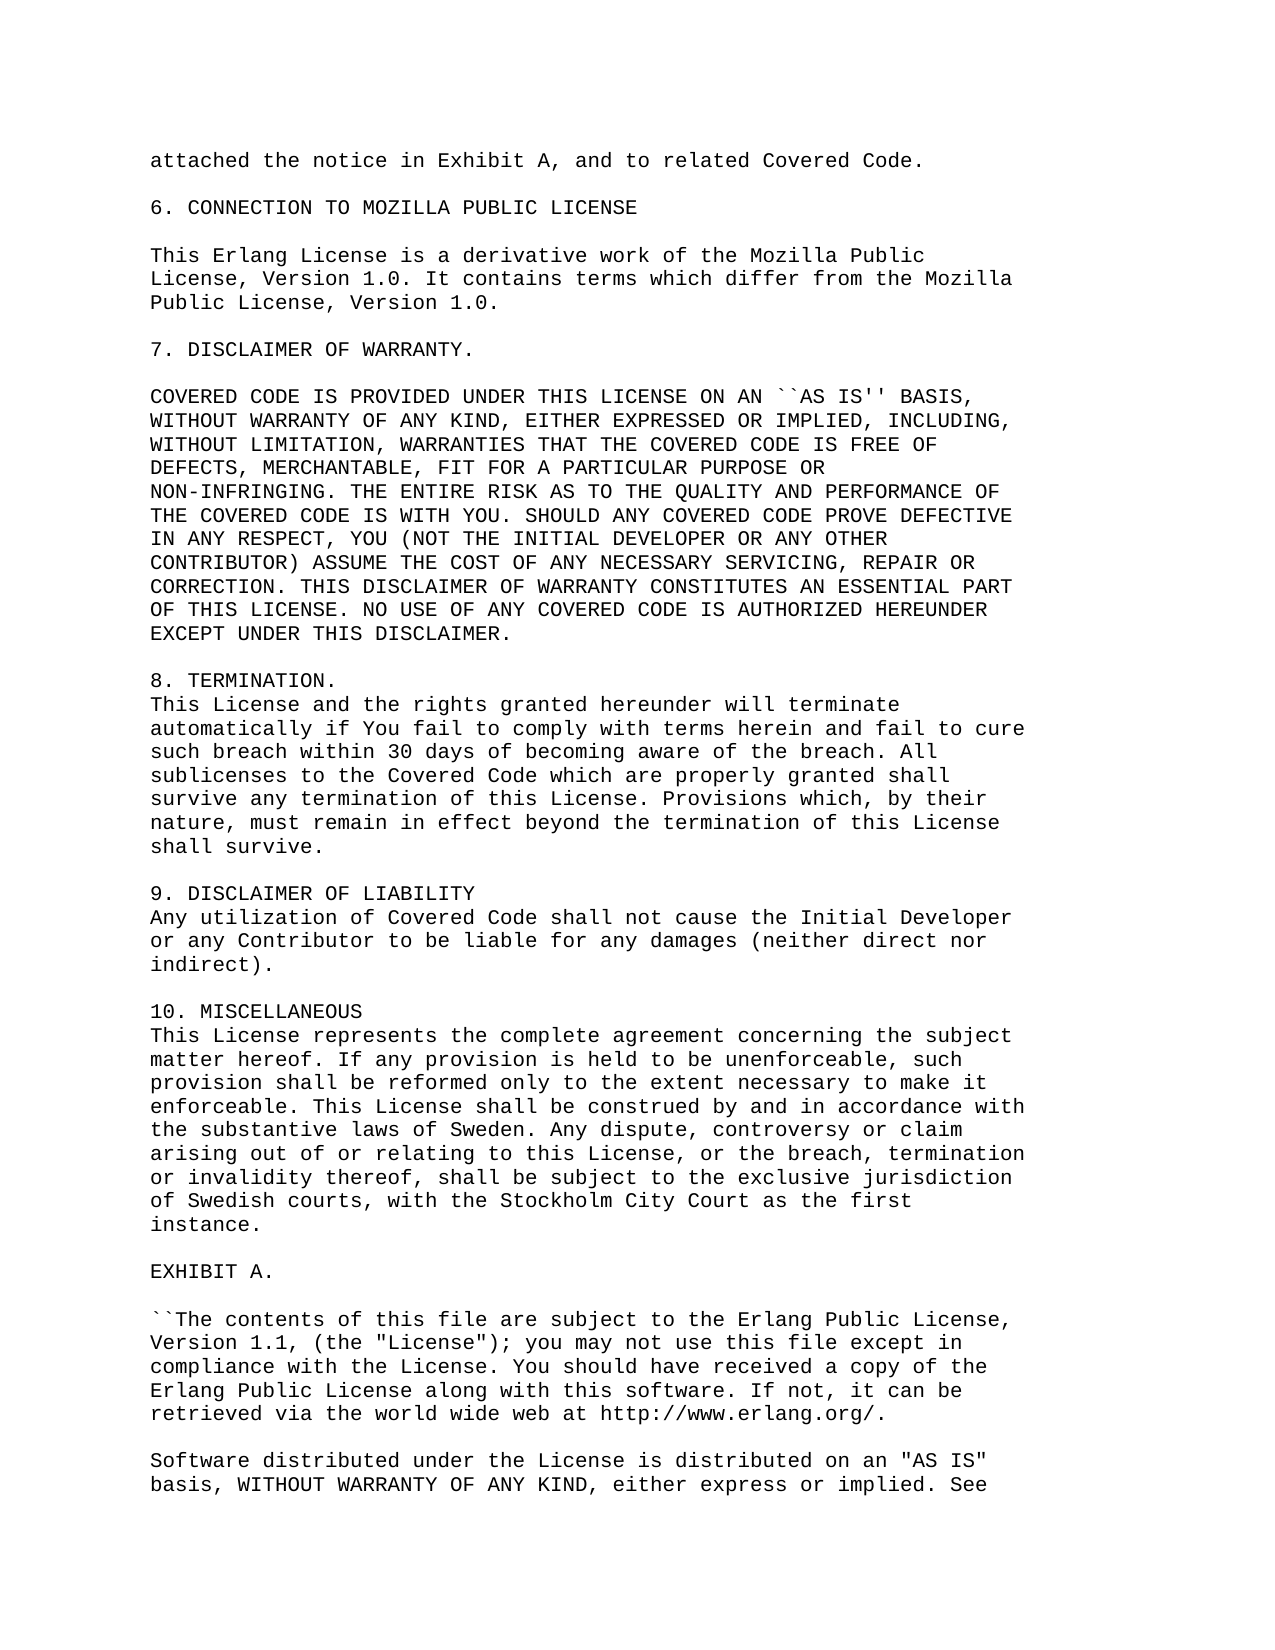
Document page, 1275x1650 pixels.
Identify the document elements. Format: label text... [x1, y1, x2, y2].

text Public License, Version 1.0. [150, 292, 1125, 316]
text the substantive laws of Sweden. Any dispute, controversy or claim [150, 1119, 1125, 1143]
text nature, must remain in effect beyond the termination of this License [150, 812, 1125, 836]
text This License represents the complete agreement concerning the subject [150, 1025, 1125, 1048]
text provision shall be reformed only to the extent necessary to make it [150, 1072, 1125, 1096]
text IN ANY RESPECT, YOU (NOT THE INITIAL DEVELOPER OR ANY OTHER [150, 528, 1125, 552]
text automatically if You fail to comply with terms herein and fail to cure [150, 717, 1125, 741]
text or invalidity thereof, shall be subject to the exclusive jurisdiction [150, 1167, 1125, 1190]
text Version 1.1, (the "License"); you may not use this file except in [150, 1332, 1125, 1356]
text 7. DISCLAIMER OF WARRANTY. [150, 339, 1125, 363]
text Erlang Public License along with this software. If not, it can be [150, 1379, 1125, 1403]
text This License and the rights granted hereunder will terminate [150, 694, 1125, 717]
text attached the notice in Exhibit A, and to related Covered Code. [150, 150, 1125, 174]
text such breach within 30 days of becoming aware of the breach. All [150, 741, 1125, 765]
text instance. [150, 1214, 1125, 1238]
text basis, WITHOUT WARRANTY OF ANY KIND, either express or implied. See [150, 1474, 1125, 1498]
text matter hereof. If any provision is held to be unenforceable, such [150, 1048, 1125, 1072]
text Software distributed under the License is distributed on an "AS IS" [150, 1451, 1125, 1474]
text shall survive. [150, 836, 1125, 859]
text compliance with the License. You should have received a copy of the [150, 1356, 1125, 1379]
text This Erlang License is a derivative work of the Mozilla Public [150, 244, 1125, 268]
text Any utilization of Covered Code shall not cause the Initial Developer [150, 907, 1125, 930]
text indirect). [150, 954, 1125, 978]
text WITHOUT WARRANTY OF ANY KIND, EITHER EXPRESSED OR IMPLIED, INCLUDING, [150, 410, 1125, 434]
text WITHOUT LIMITATION, WARRANTIES THAT THE COVERED CODE IS FREE OF [150, 434, 1125, 457]
text retrieved via the world wide web at http://www.erlang.org/. [150, 1403, 1125, 1427]
text CORRECTION. THIS DISCLAIMER OF WARRANTY CONSTITUTES AN ESSENTIAL PART [150, 576, 1125, 599]
text 10. MISCELLANEOUS [150, 1001, 1125, 1025]
text CONTRIBUTOR) ASSUME THE COST OF ANY NECESSARY SERVICING, REPAIR OR [150, 552, 1125, 576]
text arising out of or relating to this License, or the breach, termination [150, 1143, 1125, 1167]
text NON-INFRINGING. THE ENTIRE RISK AS TO THE QUALITY AND PERFORMANCE OF [150, 481, 1125, 505]
text COVERED CODE IS PROVIDED UNDER THIS LICENSE ON AN ``AS IS'' BASIS, [150, 386, 1125, 410]
text 6. CONNECTION TO MOZILLA PUBLIC LICENSE [150, 197, 1125, 221]
text or any Contributor to be liable for any damages (neither direct nor [150, 930, 1125, 954]
text 8. TERMINATION. [150, 670, 1125, 694]
text ``The contents of this file are subject to the Erlang Public License, [150, 1309, 1125, 1332]
text of Swedish courts, with the Stockholm City Court as the first [150, 1190, 1125, 1214]
text THE COVERED CODE IS WITH YOU. SHOULD ANY COVERED CODE PROVE DEFECTIVE [150, 505, 1125, 528]
text EXHIBIT A. [150, 1261, 1125, 1285]
text License, Version 1.0. It contains terms which differ from the Mozilla [150, 268, 1125, 292]
text 9. DISCLAIMER OF LIABILITY [150, 883, 1125, 907]
text DEFECTS, MERCHANTABLE, FIT FOR A PARTICULAR PURPOSE OR [150, 457, 1125, 481]
text OF THIS LICENSE. NO USE OF ANY COVERED CODE IS AUTHORIZED HEREUNDER [150, 599, 1125, 623]
text sublicenses to the Covered Code which are properly granted shall [150, 765, 1125, 788]
text EXCEPT UNDER THIS DISCLAIMER. [150, 623, 1125, 647]
text enforceable. This License shall be construed by and in accordance with [150, 1096, 1125, 1119]
text survive any termination of this License. Provisions which, by their [150, 788, 1125, 812]
